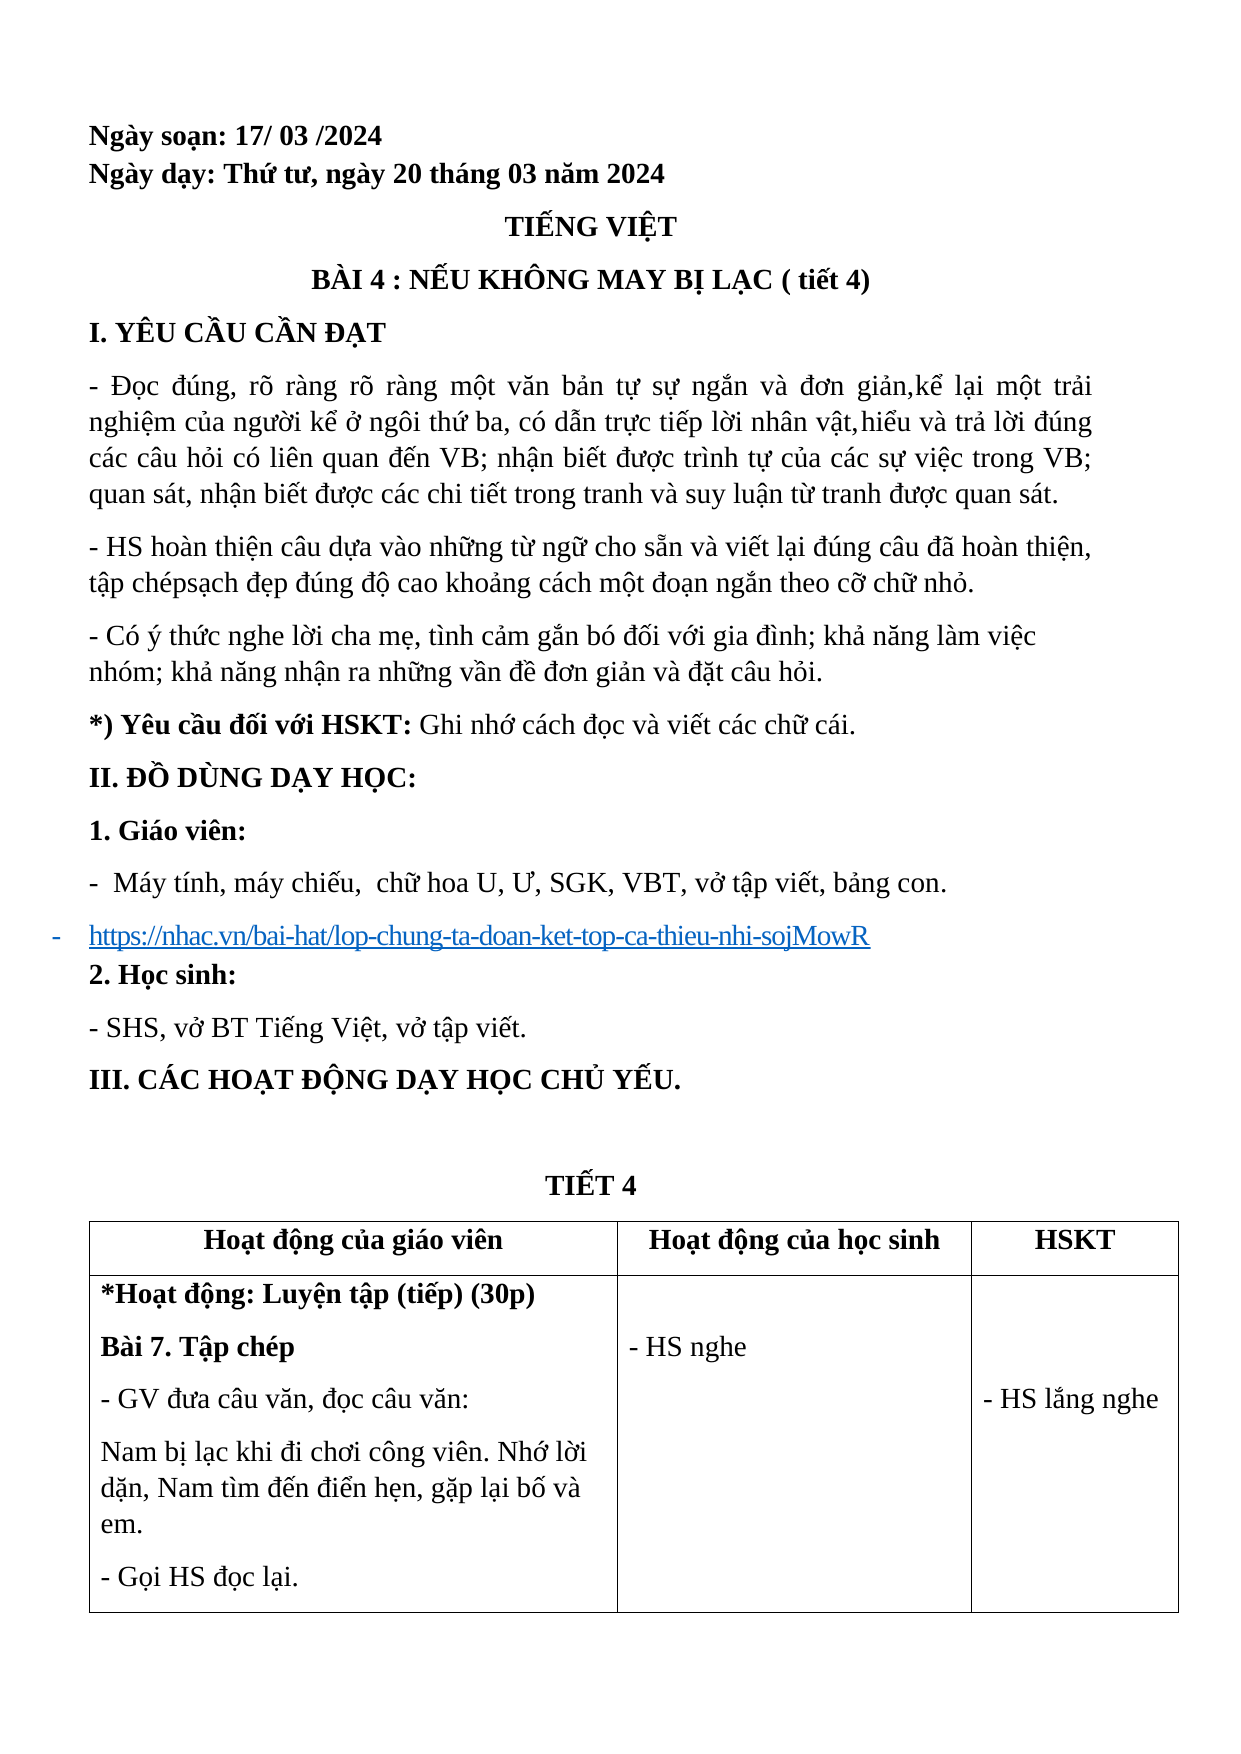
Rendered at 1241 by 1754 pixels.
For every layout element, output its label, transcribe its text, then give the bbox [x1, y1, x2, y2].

text I. YÊU CẦU CẦN ĐẠT [89, 315, 1092, 349]
text Ngày dạy: Thứ tư, ngày 20 tháng 03 năm 2024 [89, 157, 1092, 190]
text - HS hoàn thiện câu dựa vào những từ ngữ cho sẵn và viết lại đúng câu đã hoàn thiện, tập chépsạch đẹp đúng độ cao khoảng cách một đoạn ngắn theo cỡ chữ nhỏ. [89, 529, 1092, 599]
text TIẾNG VIỆT [89, 209, 1092, 243]
text II. ĐỒ DÙNG DẠY HỌC: [89, 760, 1092, 793]
text - Đọc đúng, rõ ràng rõ ràng một văn bản tự sự ngắn và đơn giản,kể lại một trải nghiệm của người kể ở ngôi thứ ba, có dẫn trực tiếp lời nhân vật,hiểu và trả lời đúng các câu hỏi có liên quan đến VB; nhận biết được trình tự của các sự việc trong VB; quan sát, nhận biết được các chi tiết trong tranh và suy luận từ tranh được quan sát. [89, 368, 1092, 510]
text *) Yêu cầu đối với HSKT: Ghi nhớ cách đọc và viết các chữ cái. [89, 707, 1092, 741]
table_header Hoạt động của học sinh [618, 1222, 971, 1275]
text - Có ý thức nghe lời cha mẹ, tình cảm gắn bó đối với gia đình; khả năng làm việc nhóm; khả năng nhận ra những vần đề đơn giản và đặt câu hỏi. [89, 618, 1092, 688]
table_header Hoạt động của giáo viên [90, 1222, 617, 1275]
text Ngày soạn: 17/ 03 /2024 [89, 118, 1092, 152]
table_cell - HS lắng nghe Hs viết theo hướng dẫn Hs theo dõi - HS lắng nghe [972, 1276, 1178, 1612]
list https://nhac.vn/bai-hat/lop-chung-ta-doan-ket-top-ca-thieu-nhi-sojMowR [51, 918, 1092, 952]
text - Máy tính, máy chiếu, chữ hoa U, Ư, SGK, VBT, vở tập viết, bảng con. [89, 866, 1092, 899]
text BÀI 4 : NẾU KHÔNG MAY BỊ LẠC ( tiết 4) [89, 262, 1092, 296]
text TIẾT 4 [89, 1168, 1092, 1202]
table_header HSKT [972, 1222, 1178, 1275]
text 1. Giáo viên: [89, 813, 1092, 846]
text 2. Học sinh: [89, 957, 1092, 990]
text III. CÁC HOẠT ĐỘNG DẠY HỌC CHỦ YẾU. [89, 1062, 1092, 1096]
text - SHS, vở BT Tiếng Việt, vở tập viết. [89, 1010, 1092, 1043]
